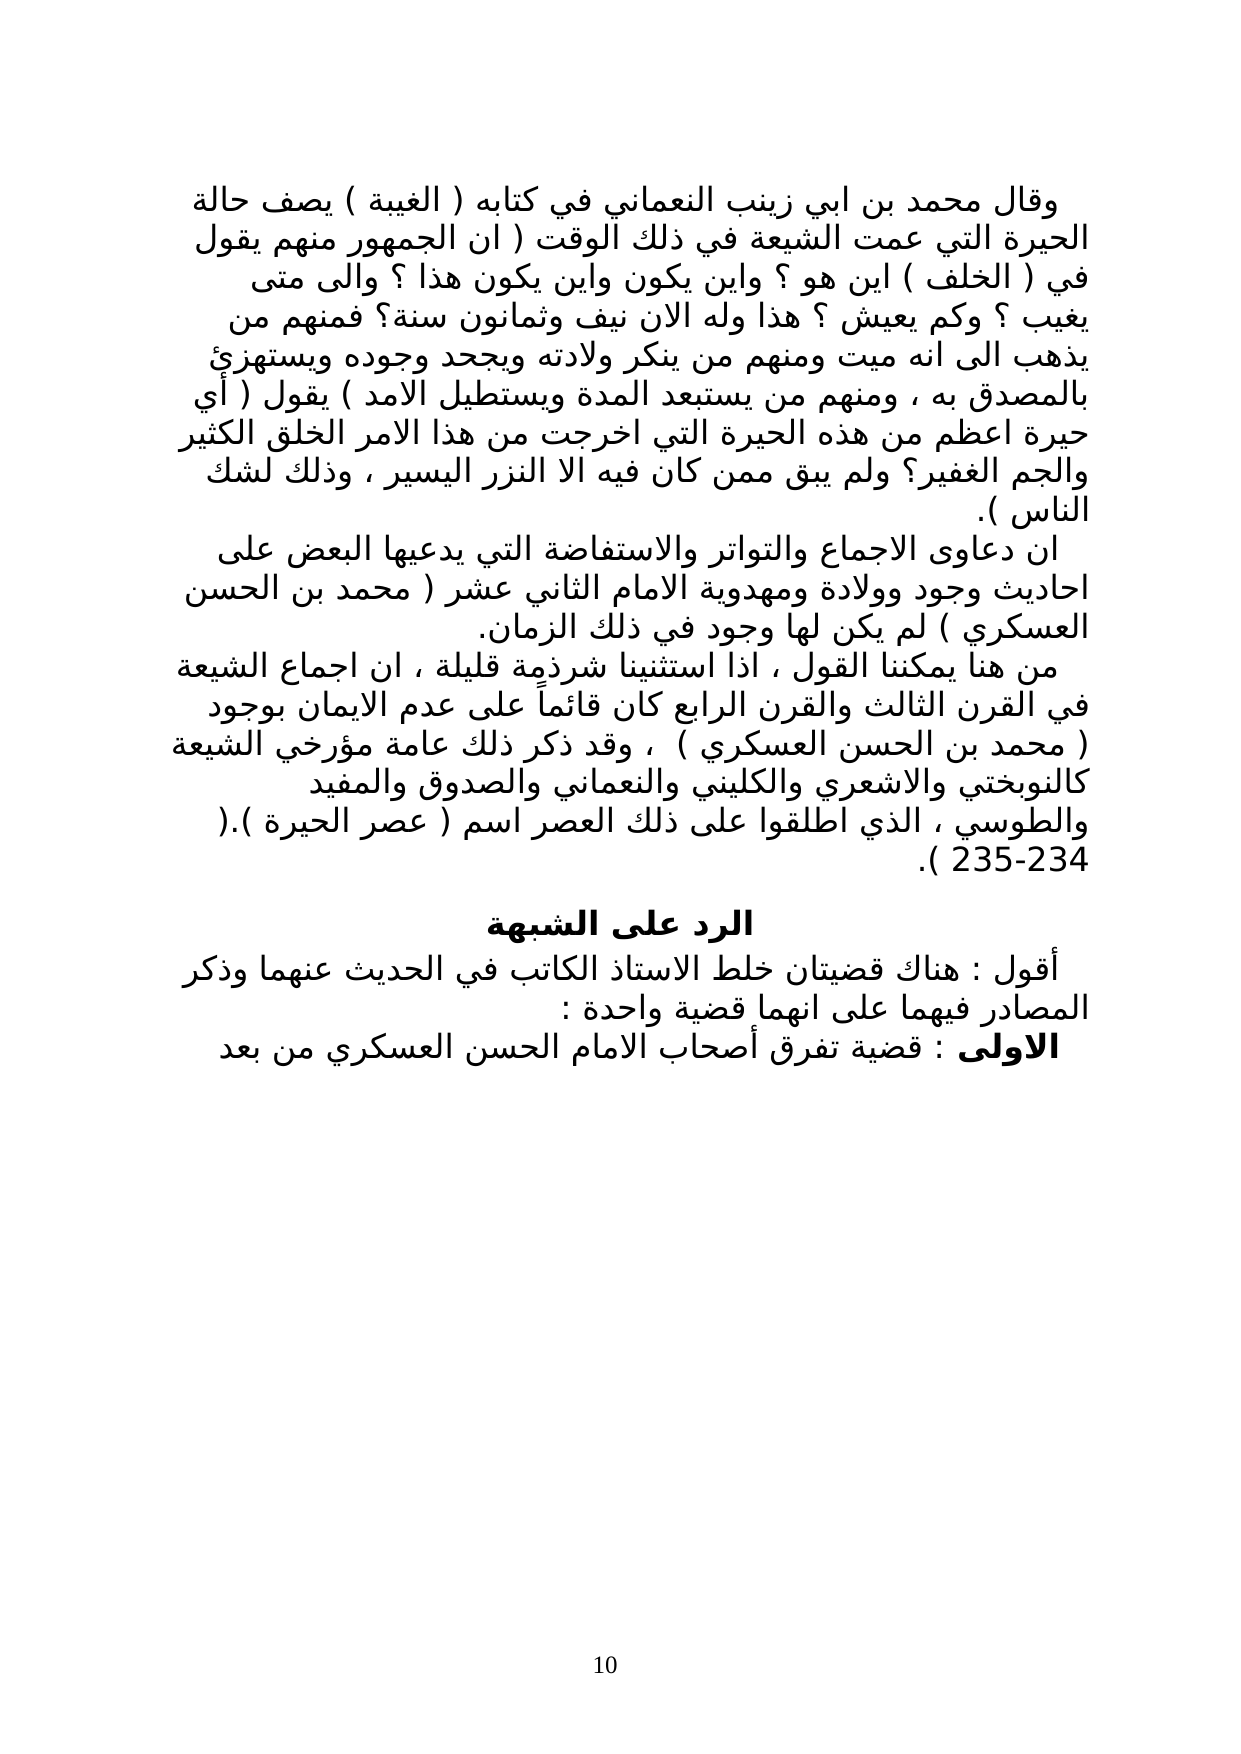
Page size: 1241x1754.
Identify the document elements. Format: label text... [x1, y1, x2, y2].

text الاولى : قضية تفرق أصحاب الامام الحسن العسكري من بعد [150, 1027, 1090, 1066]
text وقال محمد بن ابي زينب النعماني في كتابه ( الغيبة ) يصف حالة الحيرة التي عمت الشيعة في ذلك الوقت ( ان الجمهور منهم يقول في ( الخلف ) اين هو ؟ واين يكون واين يكون هذا ؟ والى متى يغيب ؟ وكم يعيش ؟ هذا وله الان نيف وثمانون سنة؟ فمنهم من يذهب الى انه ميت ومنهم من ينكر ولادته ويجحد وجوده ويستهزئ بالمصدق به ، ومنهم من يستبعد المدة ويستطيل الامد ) يقول ( أي حيرة اعظم من هذه الحيرة التي اخرجت من هذا الامر الخلق الكثير والجم الغفير؟ ولم يبق ممن كان فيه الا النزر اليسير ، وذلك لشك الناس ). [150, 180, 1090, 530]
text ان دعاوى الاجماع والتواتر والاستفاضة التي يدعيها البعض على احاديث وجود وولادة ومهدوية الامام الثاني عشر ( محمد بن الحسن العسكري ) لم يكن لها وجود في ذلك الزمان. [150, 530, 1090, 646]
text من هنا يمكننا القول ، اذا استثنينا شرذمة قليلة ، ان اجماع الشيعة في القرن الثالث والقرن الرابع كان قائماً على عدم الايمان بوجود ( محمد بن الحسن العسكري ) ، وقد ذكر ذلك عامة مؤرخي الشيعة كالنوبختي والاشعري والكليني والنعماني والصدوق والمفيد والطوسي ، الذي اطلقوا على ذلك العصر اسم ( عصر الحيرة ).( 234-235 ). [150, 646, 1090, 879]
text أقول : هناك قضيتان خلط الاستاذ الكاتب في الحديث عنهما وذكر المصادر فيهما على انهما قضية واحدة : [150, 949, 1090, 1027]
text الرد على الشبهة [150, 904, 1090, 943]
